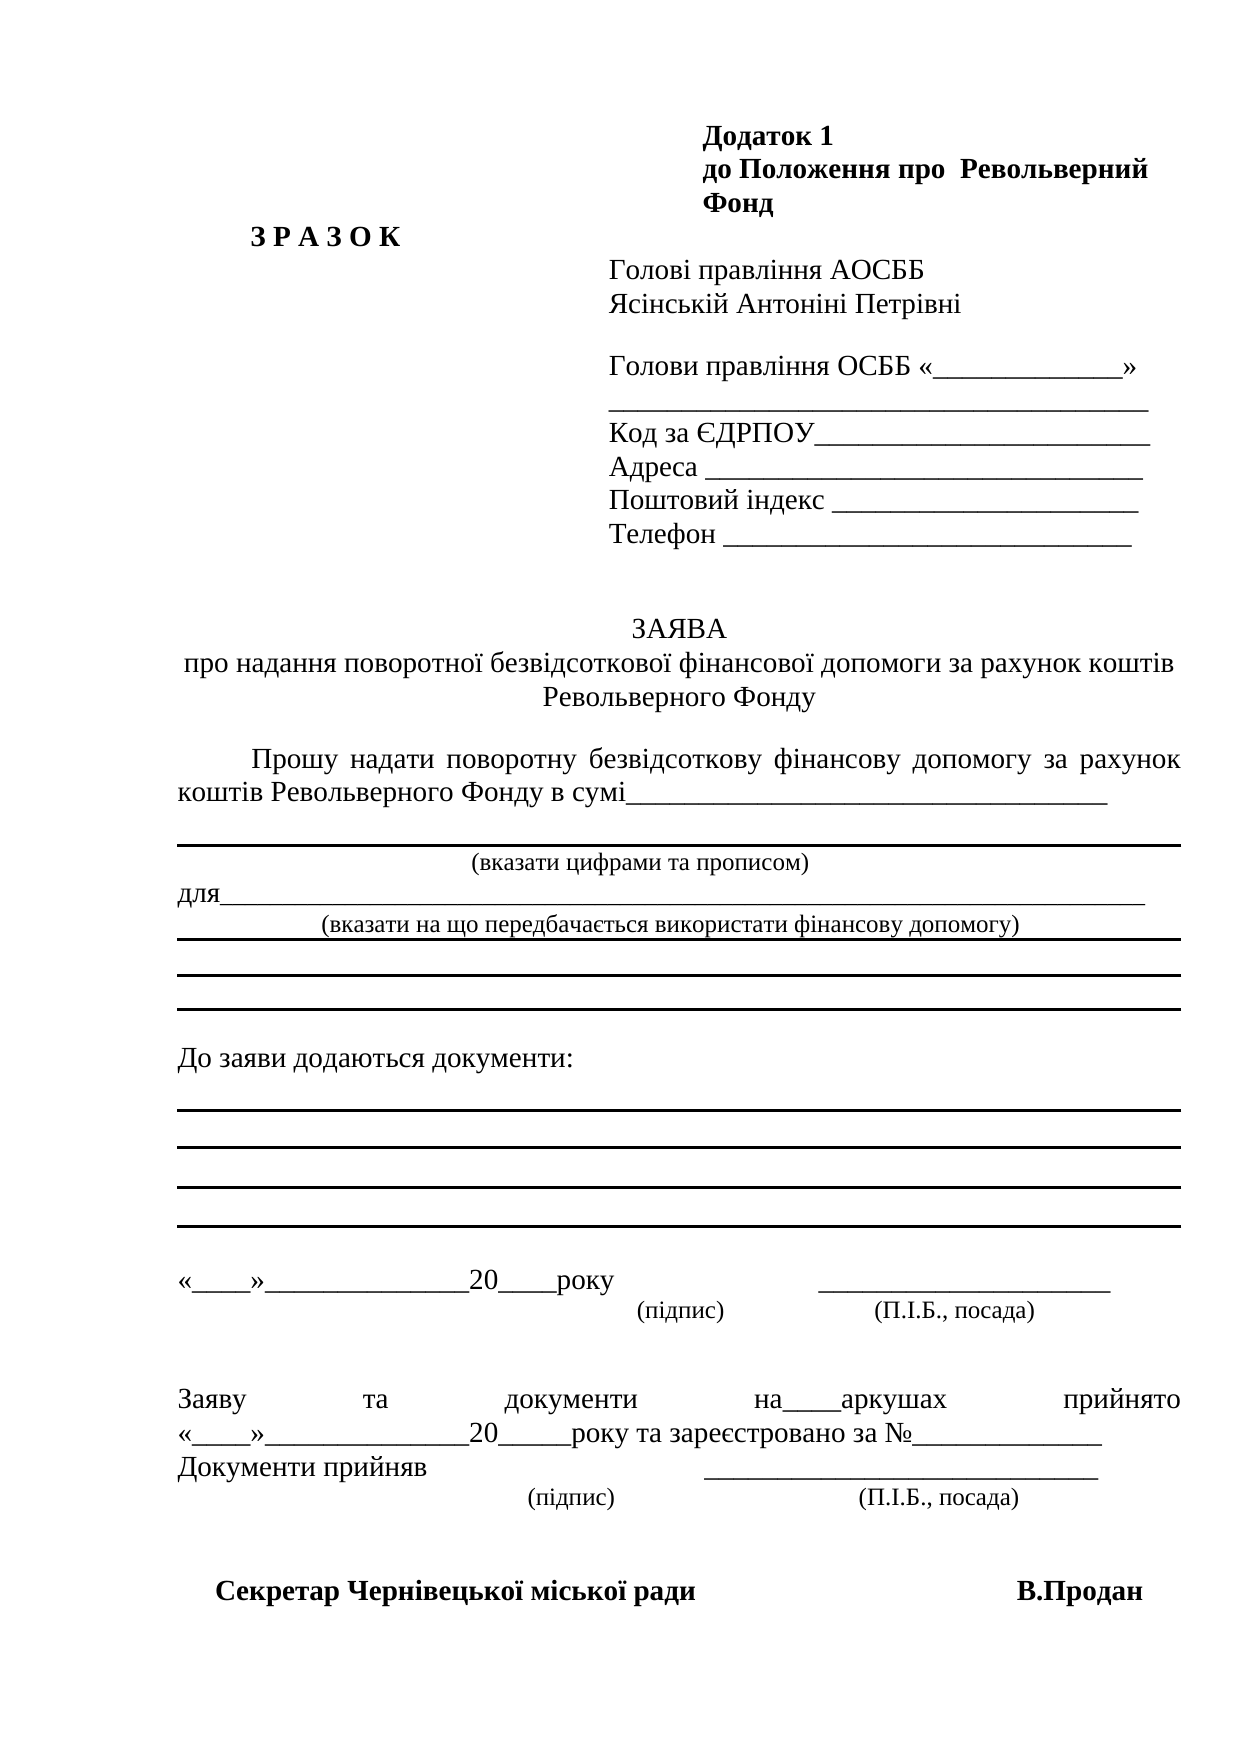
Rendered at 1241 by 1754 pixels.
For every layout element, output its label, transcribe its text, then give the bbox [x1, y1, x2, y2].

text Голові правління АОСББ [608, 252, 1181, 286]
text До заяви додаються документи: [177, 1040, 1181, 1073]
text «____»______________20____року ____________________ [177, 1262, 1181, 1295]
text Ясінській Антоніні Петрівні [608, 286, 1181, 319]
text _____________________________________ [608, 382, 1181, 415]
text З Р А З О К [177, 219, 1181, 252]
text Телефон ____________________________ [608, 516, 1181, 549]
text Додаток 1 [702, 118, 1181, 152]
text для__________________________________________________________________________ [177, 876, 1181, 909]
text Код за ЄДРПОУ_______________________ [608, 415, 1181, 449]
text (підпис) (П.І.Б., посада) [177, 1482, 1181, 1511]
text Поштовий індекс _____________________ [608, 482, 1181, 516]
text Заяву та документи на____аркушах прийнято «____»______________20_____року та зареєстровано за №_____________ [177, 1382, 1181, 1449]
text Прошу надати поворотну безвідсоткову фінансову допомогу за рахунок коштів Револьверного Фонду в сумі_________________________________ [177, 741, 1181, 808]
text (вказати на що передбачається використати фінансову допомогу) [177, 909, 1181, 938]
text Голови правління ОСББ «_____________» [608, 348, 1181, 382]
text Документи прийняв ___________________________ [177, 1449, 1181, 1482]
text до Положення про Револьверний Фонд [702, 152, 1181, 219]
text Адреса ______________________________ [608, 449, 1181, 482]
text Секретар Чернівецької міської ради В.Продан [177, 1573, 1181, 1607]
text (вказати цифрами та прописом) [177, 847, 1181, 876]
text ЗАЯВА про надання поворотної безвідсоткової фінансової допомоги за рахунок коштів Револьверного Фонду [177, 612, 1181, 712]
text (підпис) (П.І.Б., посада) [177, 1295, 1181, 1324]
